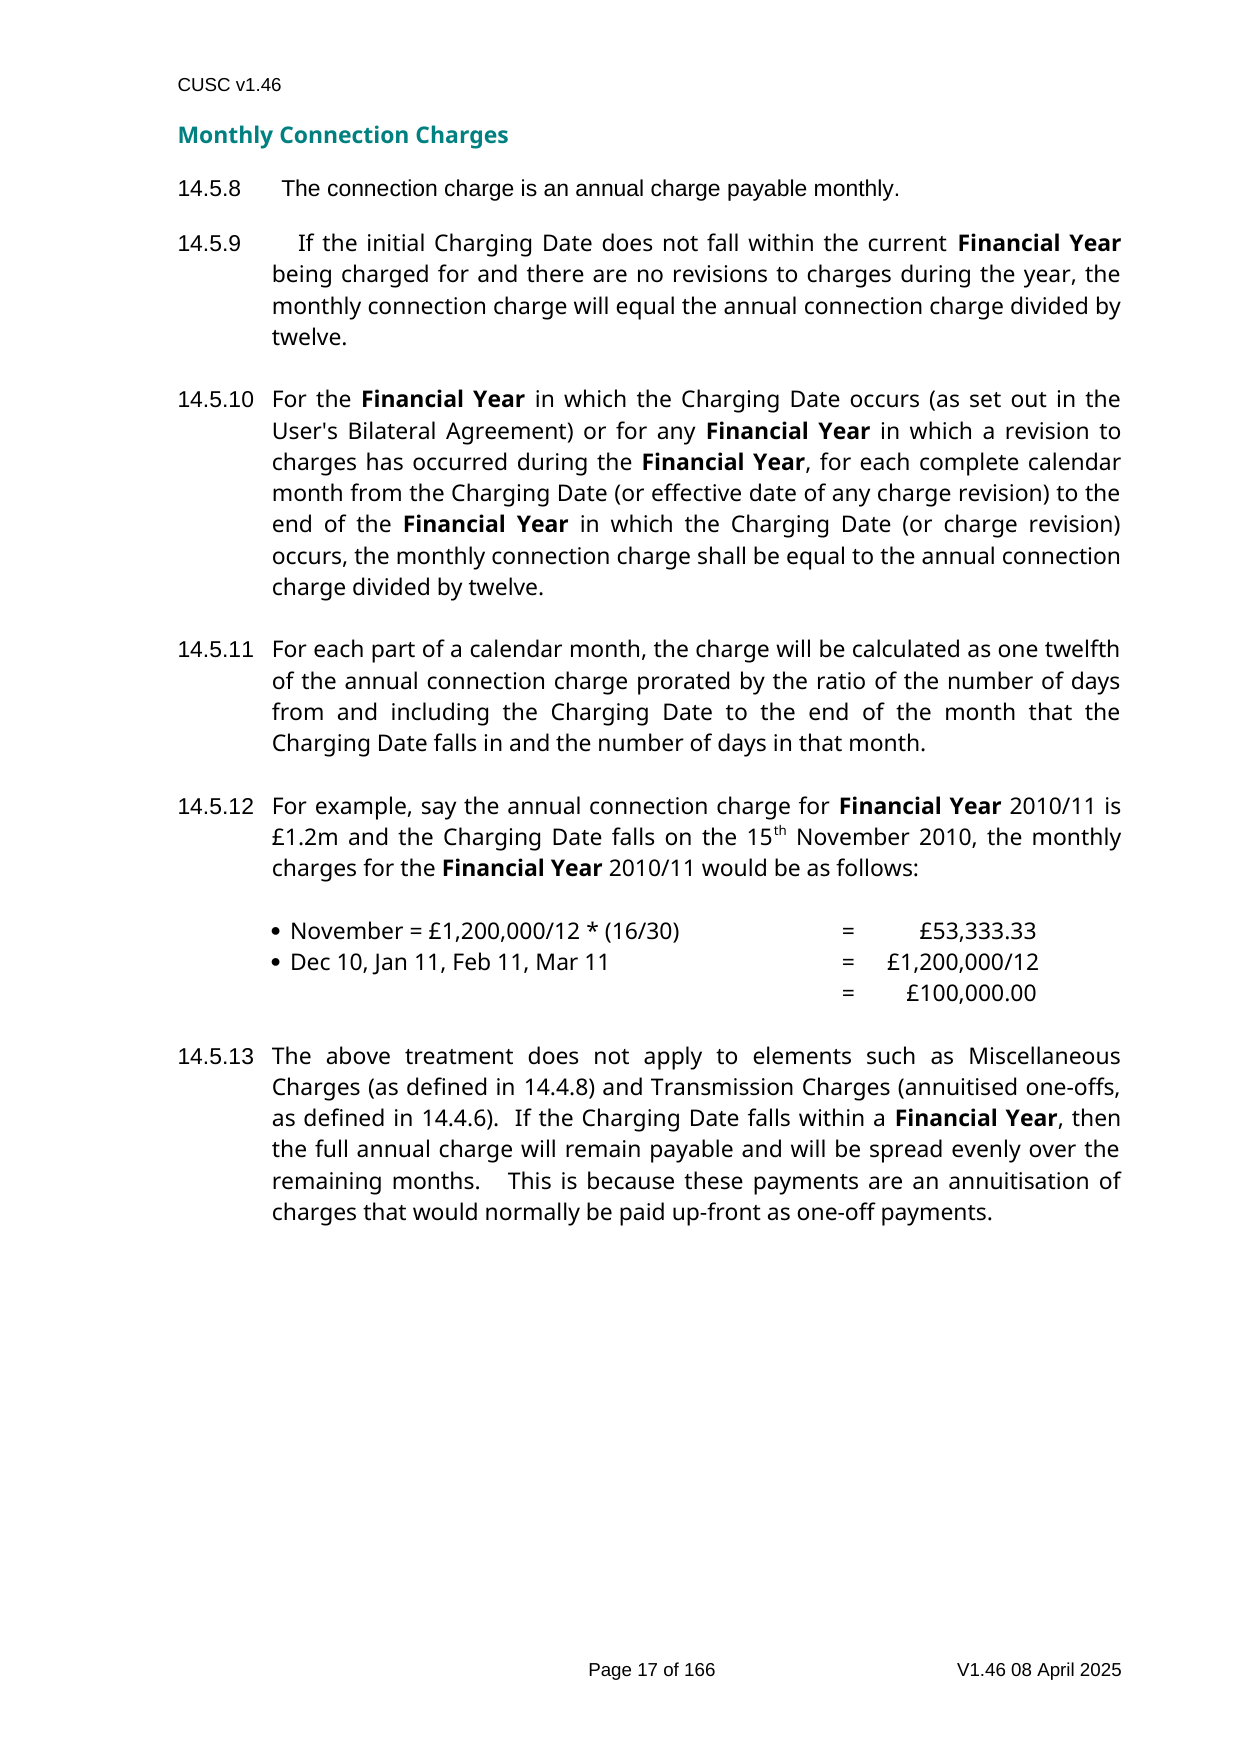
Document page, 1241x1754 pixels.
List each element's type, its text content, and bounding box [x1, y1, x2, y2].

list The connection charge is an annual charge payable monthly. [177, 175, 1121, 202]
list For each part of a calendar month, the charge will be calculated as one twelfth of the annual connection charge prorated by the ratio of the number of days from and including the Charging Date to the end of the month that the Charging Date falls in and the number of days in that month. [177, 633, 1121, 758]
list Dec 10, Jan 11, Feb 11, Mar 11 = £1,200,000/12 [272, 946, 1121, 977]
list The above treatment does not apply to elements such as Miscellaneous Charges (as defined in 14.4.8) and Transmission Charges (annuitised one-offs, as defined in 14.4.6). If the Charging Date falls within a Financial Year, then the full annual charge will remain payable and will be spread evenly over the remaining months. This is because these payments are an annuitisation of charges that would normally be paid up-front as one-off payments. [177, 1040, 1121, 1227]
list For example, say the annual connection charge for Financial Year 2010/11 is £1.2m and the Charging Date falls on the 15th November 2010, the monthly charges for the Financial Year 2010/11 would be as follows: [177, 790, 1121, 883]
list November = £1,200,000/12 * (16/30) = £53,333.33 [272, 915, 1121, 946]
text = £100,000.00 [252, 977, 1121, 1008]
subtitle Monthly Connection Charges [177, 119, 1121, 150]
list For the Financial Year in which the Charging Date occurs (as set out in the User's Bilateral Agreement) or for any Financial Year in which a revision to charges has occurred during the Financial Year, for each complete calendar month from the Charging Date (or effective date of any charge revision) to the end of the Financial Year in which the Charging Date (or charge revision) occurs, the monthly connection charge shall be equal to the annual connection charge divided by twelve. [177, 383, 1121, 602]
list If the initial Charging Date does not fall within the current Financial Year being charged for and there are no revisions to charges during the year, the monthly connection charge will equal the annual connection charge divided by twelve. [177, 227, 1121, 352]
